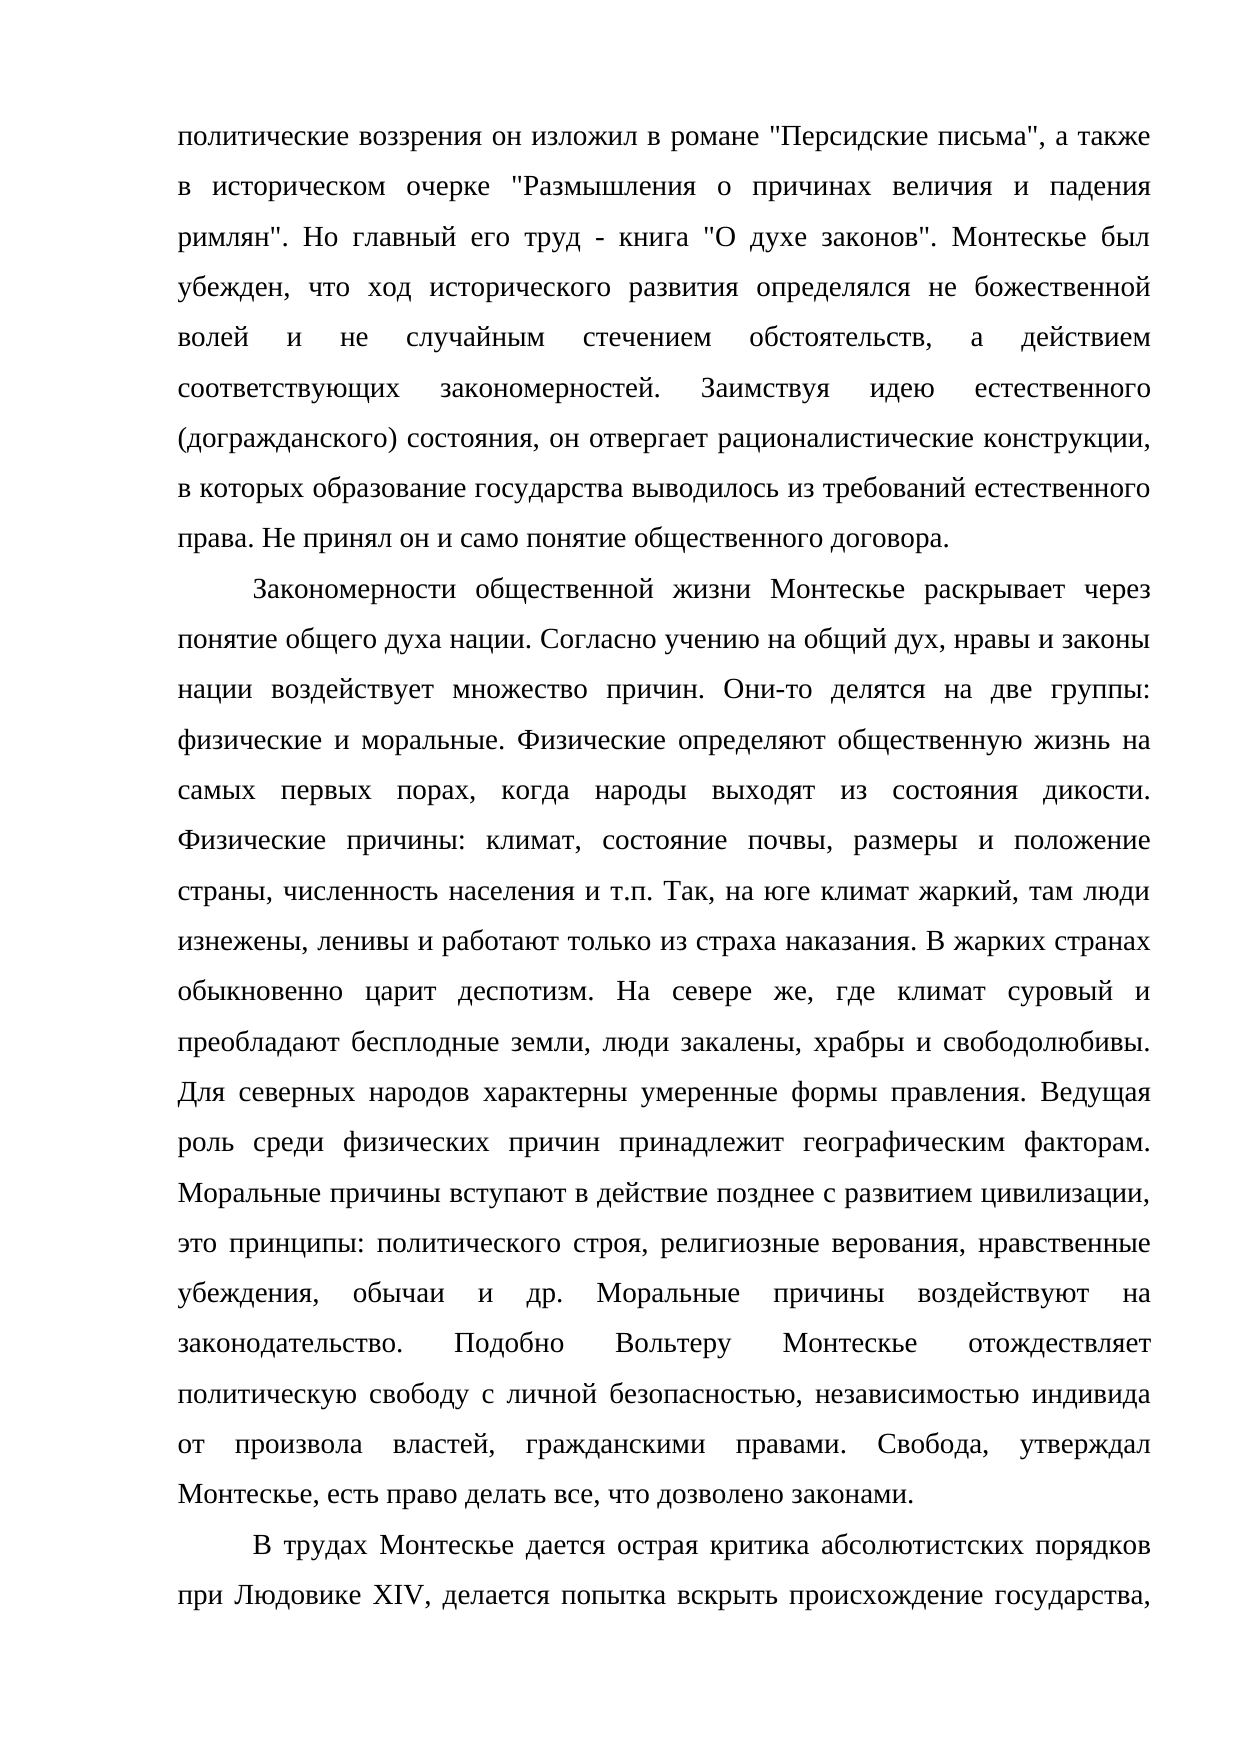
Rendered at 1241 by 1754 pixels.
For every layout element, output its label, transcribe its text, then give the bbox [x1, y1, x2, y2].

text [177, 1527, 1152, 1611]
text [177, 118, 1152, 554]
text Закономерности общественной жизни Монтескье раскрывает через понятие общего духа нации. Согласно учению на общий дух, нравы и законы нации воздействует множество причин. Они-то делятся на две группы: физические и моральные. Физические определяют общественную жизнь на самых первых порах, когда народы выходят из состояния дикости. Физические причины: климат, состояние почвы, размеры и положение страны, численность населения и т.п. Так, на юге климат жаркий, там люди изнежены, ленивы и работают только из страха наказания. В жарких странах обыкновенно царит деспотизм. На севере же, где климат суровый и преобладают бесплодные земли, люди закалены, храбры и свободолюбивы. Для северных народов характерны умеренные формы правления. Ведущая роль среди физических причин принадлежит географическим факторам. Моральные причины вступают в действие позднее с развитием цивилизации, это принципы: политического строя, религиозные верования, нравственные убеждения, обычаи и др. Моральные причины воздействуют на законодательство. Подобно Вольтеру Монтескье отождествляет политическую свободу с личной безопасностью, независимостью индивида от произвола властей, гражданскими правами. Свобода, утверждал Монтескье, есть право делать все, что дозволено законами. [177, 571, 1152, 1510]
